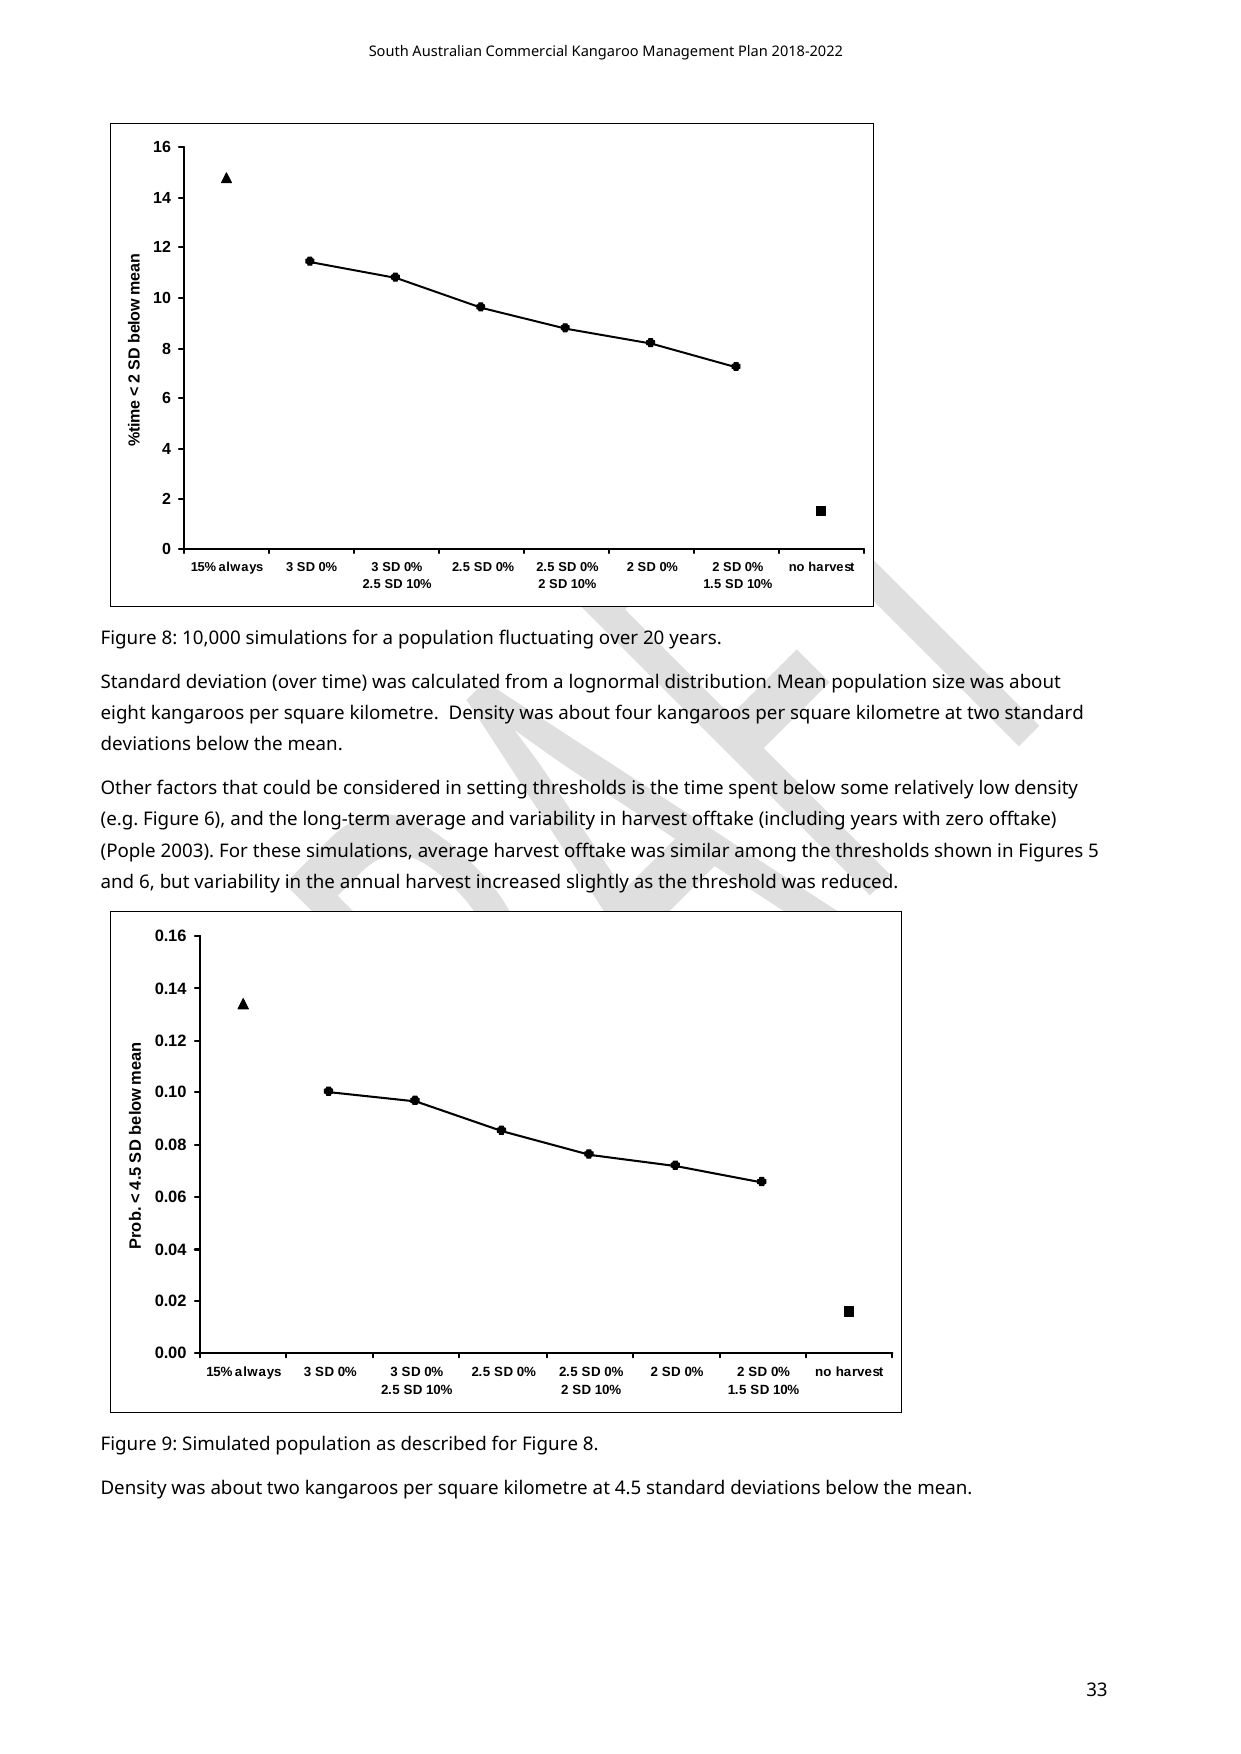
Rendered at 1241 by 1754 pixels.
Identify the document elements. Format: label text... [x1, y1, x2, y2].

text Figure 9: Simulated population as described for Figure 8. [100, 1431, 1107, 1456]
text Standard deviation (over time) was calculated from a lognormal distribution. Mean population size was about eight kangaroos per square kilometre. Density was about four kangaroos per square kilometre at two standard deviations below the mean. [100, 662, 1107, 756]
text Figure 8: 10,000 simulations for a population fluctuating over 20 years. [100, 624, 1107, 650]
text Density was about two kangaroos per square kilometre at 4.5 standard deviations below the mean. [100, 1468, 1107, 1500]
text Other factors that could be considered in setting thresholds is the time spent below some relatively low density (e.g. Figure 6), and the long-term average and variability in harvest offtake (including years with zero offtake) (Pople 2003). For these simulations, average harvest offtake was similar among the thresholds shown in Figures 5 and 6, but variability in the annual harvest increased slightly as the threshold was reduced. [100, 769, 1107, 894]
